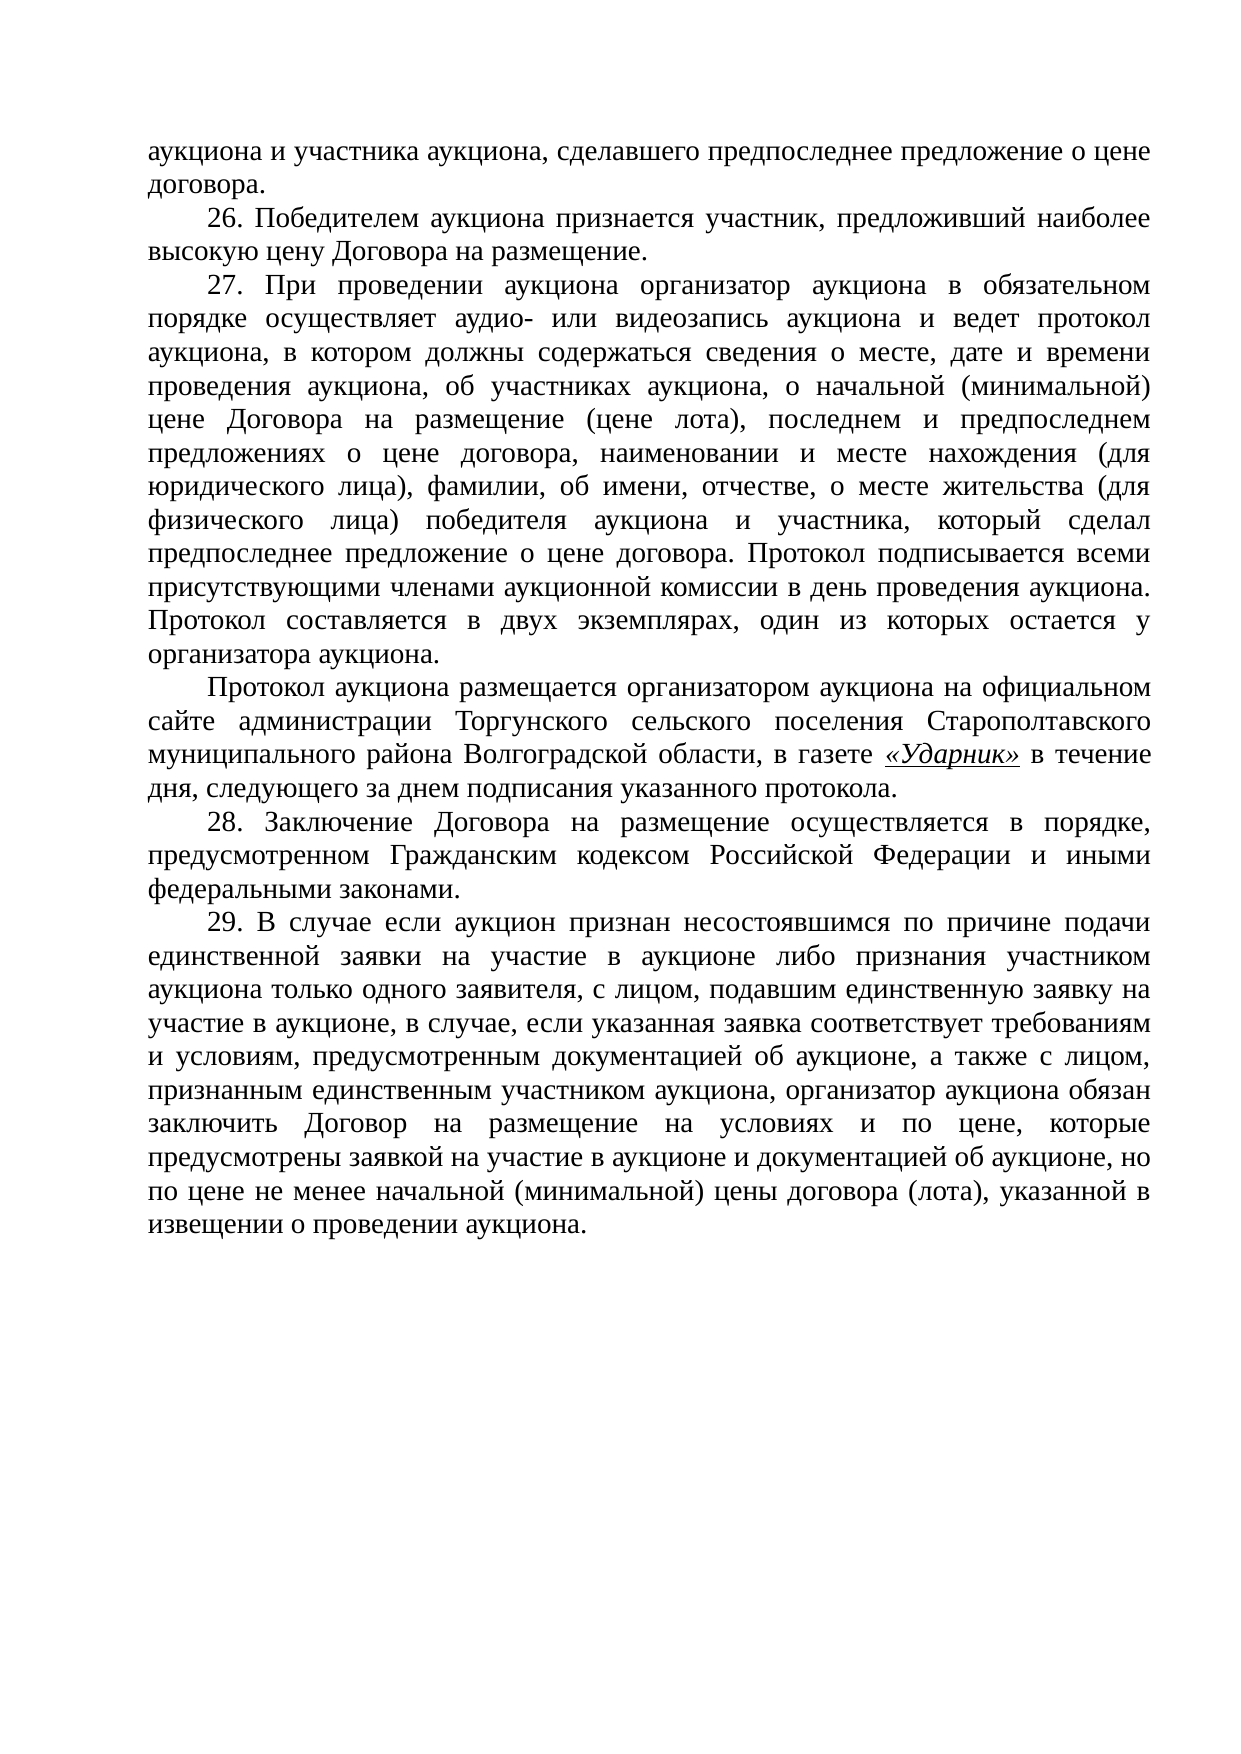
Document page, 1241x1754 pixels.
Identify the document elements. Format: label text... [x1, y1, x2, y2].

text 26. Победителем аукциона признается участник, предложивший наиболее высокую цену Договора на размещение. [148, 200, 1152, 267]
text 29. В случае если аукцион признан несостоявшимся по причине подачи единственной заявки на участие в аукционе либо признания участником аукциона только одного заявителя, с лицом, подавшим единственную заявку на участие в аукционе, в случае, если указанная заявка соответствует требованиям и условиям, предусмотренным документацией об аукционе, а также с лицом, признанным единственным участником аукциона, организатор аукциона обязан заключить Договор на размещение на условиях и по цене, которые предусмотрены заявкой на участие в аукционе и документацией об аукционе, но по цене не менее начальной (минимальной) цены договора (лота), указанной в извещении о проведении аукциона. [148, 904, 1152, 1240]
text 27. При проведении аукциона организатор аукциона в обязательном порядке осуществляет аудио- или видеозапись аукциона и ведет протокол аукциона, в котором должны содержаться сведения о месте, дате и времени проведения аукциона, об участниках аукциона, о начальной (минимальной) цене Договора на размещение (цене лота), последнем и предпоследнем предложениях о цене договора, наименовании и месте нахождения (для юридического лица), фамилии, об имени, отчестве, о месте жительства (для физического лица) победителя аукциона и участника, который сделал предпоследнее предложение о цене договора. Протокол подписывается всеми присутствующими членами аукционной комиссии в день проведения аукциона. Протокол составляется в двух экземплярах, один из которых остается у организатора аукциона. [148, 267, 1152, 669]
text Протокол аукциона размещается организатором аукциона на официальном сайте администрации Торгунского сельского поселения Старополтавского муниципального района Волгоградской области, в газете «Ударник» в течение дня, следующего за днем подписания указанного протокола. [148, 669, 1152, 804]
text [148, 133, 1152, 200]
text 28. Заключение Договора на размещение осуществляется в порядке, предусмотренном Гражданским кодексом Российской Федерации и иными федеральными законами. [148, 804, 1152, 904]
